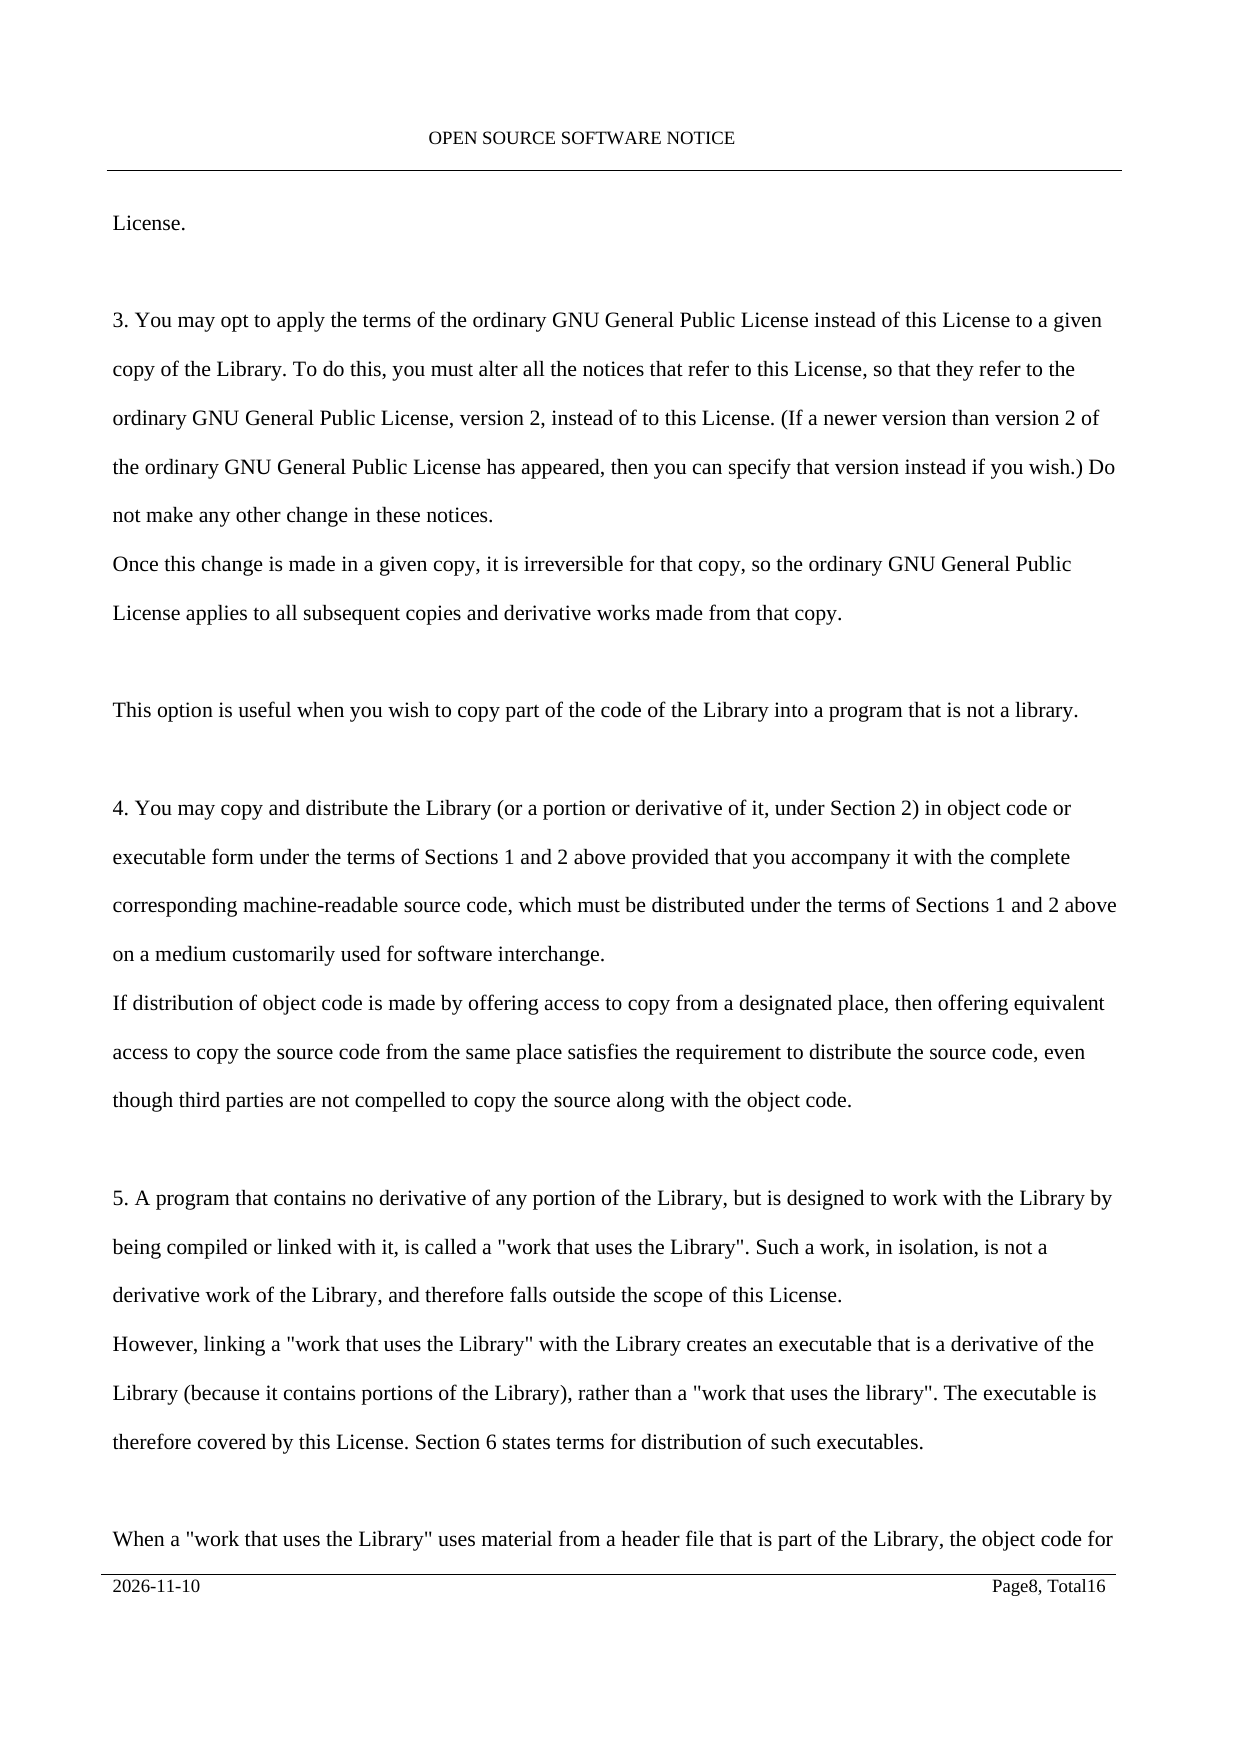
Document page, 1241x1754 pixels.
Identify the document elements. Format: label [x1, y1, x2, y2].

text [112, 206, 1128, 1555]
